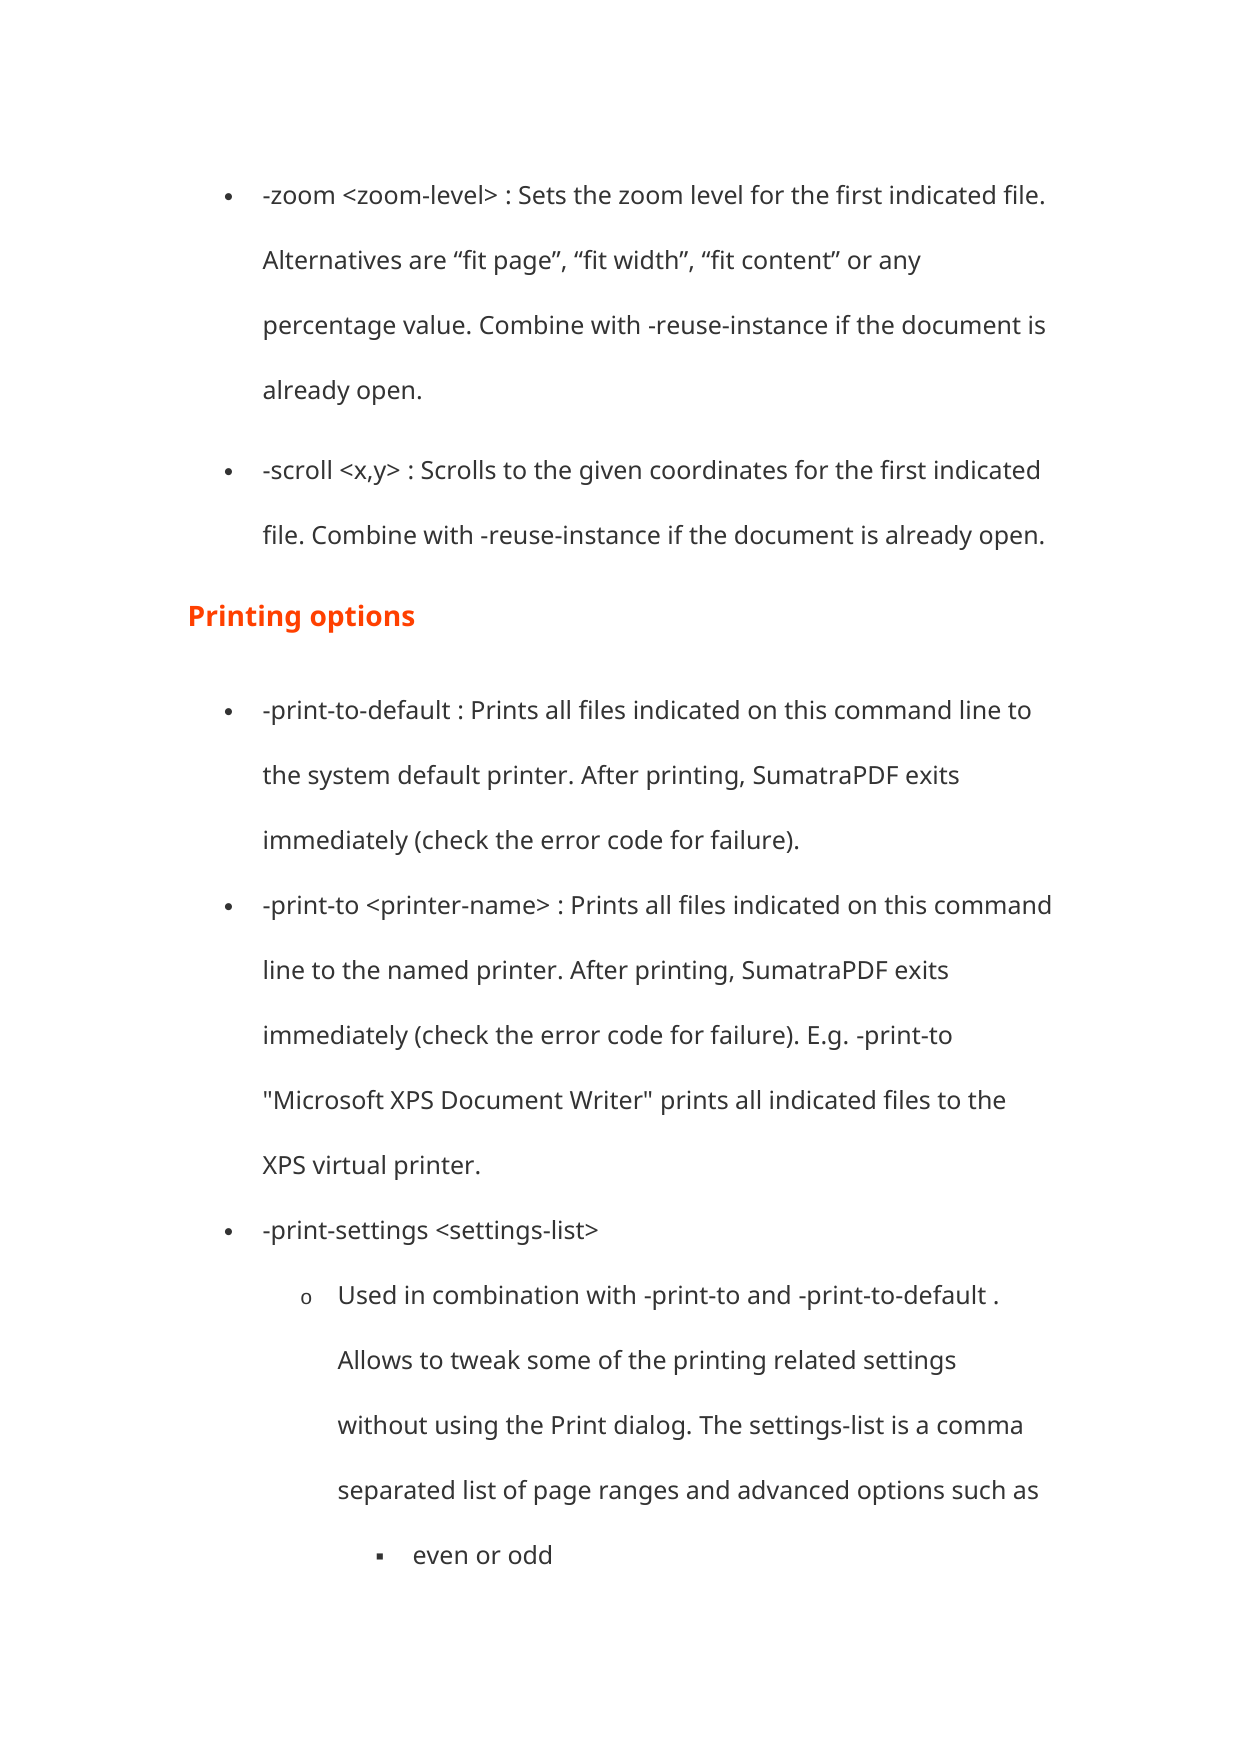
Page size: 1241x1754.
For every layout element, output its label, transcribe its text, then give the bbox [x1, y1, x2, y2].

list even or odd [375, 1522, 1053, 1587]
text Printing options [187, 583, 1053, 648]
list -print-to <printer-name> : Prints all files indicated on this command line to the named printer. After printing, SumatraPDF exits immediately (check the error code for failure). E.g. -print-to "Microsoft XPS Document Writer" prints all indicated files to the XPS virtual printer. [225, 872, 1053, 1197]
list -print-settings <settings-list> [225, 1197, 1053, 1262]
list -zoom <zoom-level> : Sets the zoom level for the first indicated file. Alternatives are “fit page”, “fit width”, “fit content” or any percentage value. Combine with -reuse-instance if the document is already open. [225, 162, 1053, 422]
list -scroll <x,y> : Scrolls to the given coordinates for the first indicated file. Combine with -reuse-instance if the document is already open. [225, 438, 1053, 568]
list -print-to-default : Prints all files indicated on this command line to the system default printer. After printing, SumatraPDF exits immediately (check the error code for failure). [225, 677, 1053, 872]
list Used in combination with -print-to and -print-to-default . Allows to tweak some of the printing related settings without using the Print dialog. The settings-list is a comma separated list of page ranges and advanced options such as [300, 1262, 1053, 1522]
